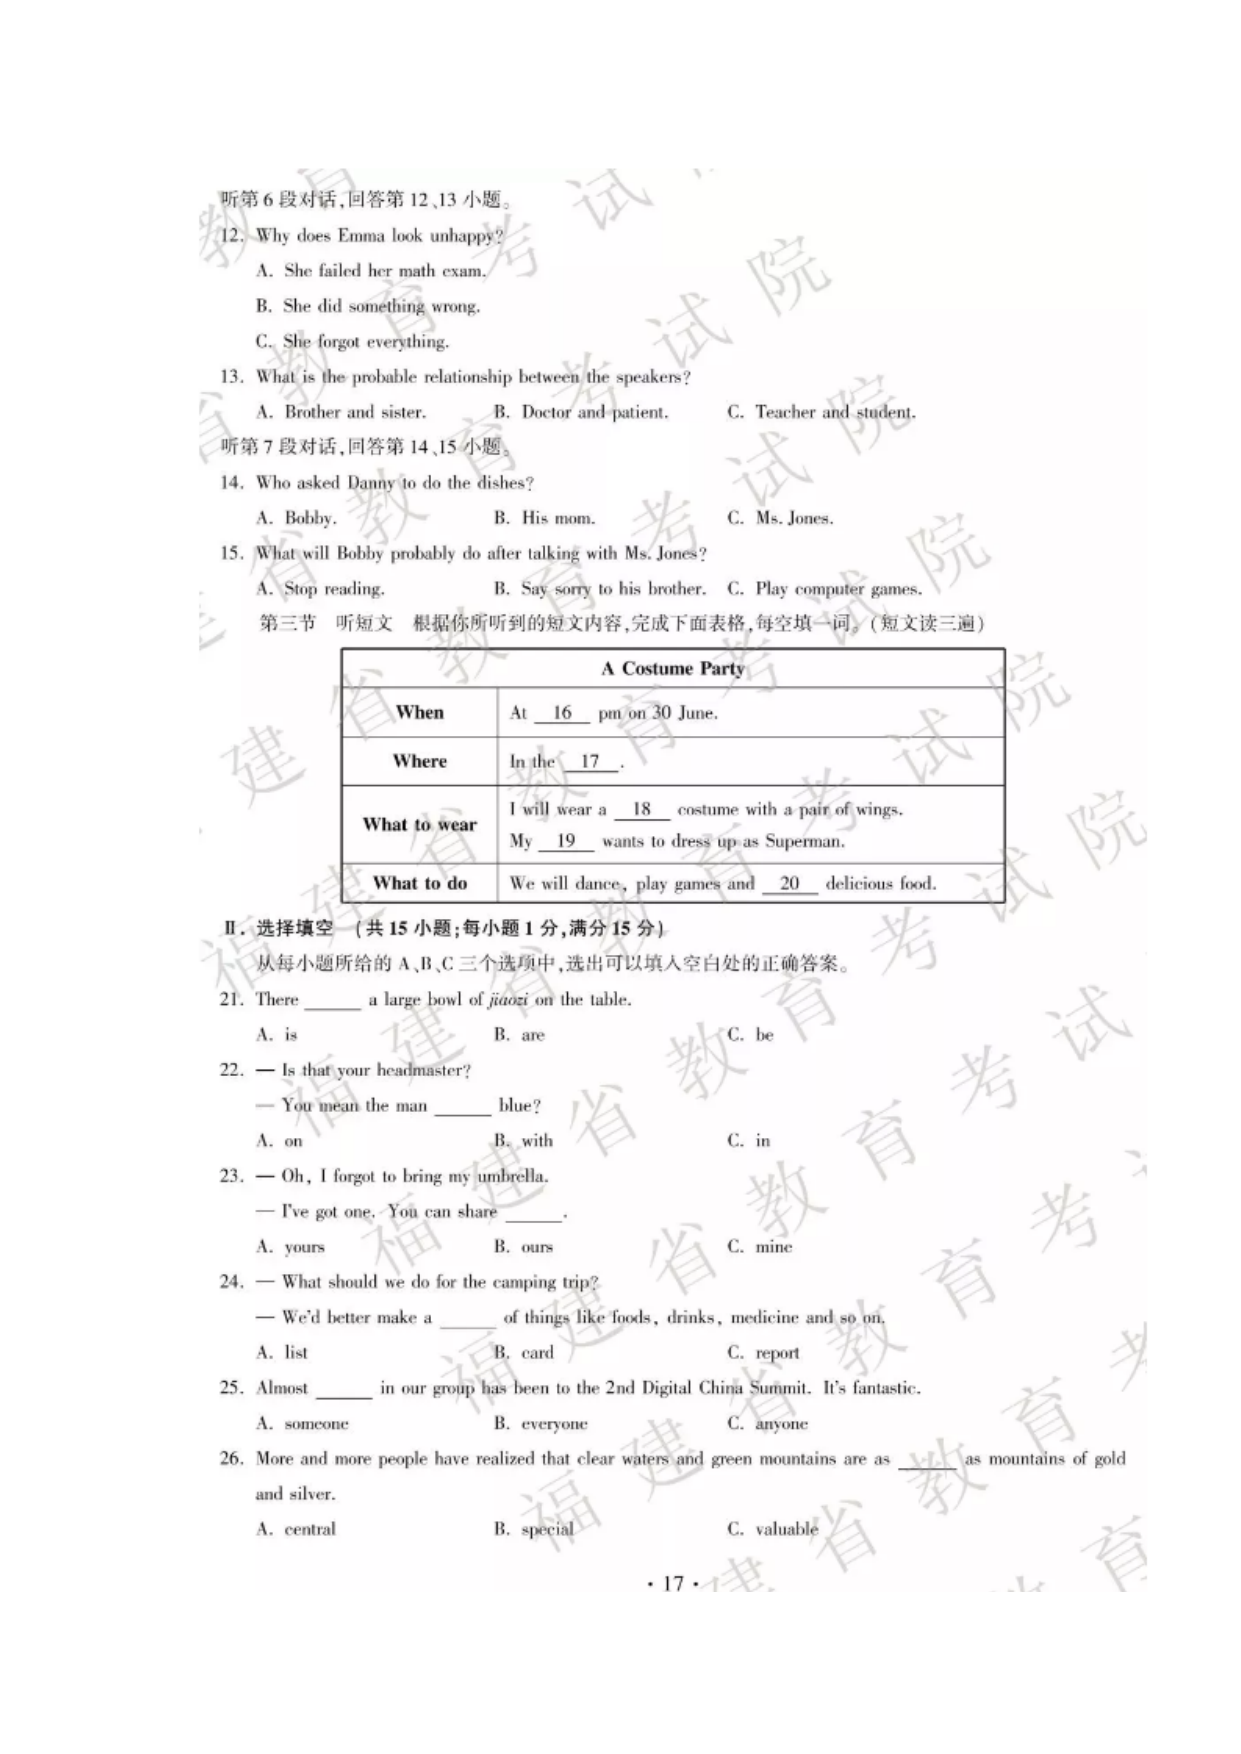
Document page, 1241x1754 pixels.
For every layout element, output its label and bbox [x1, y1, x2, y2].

picture [187, 162, 1155, 1592]
